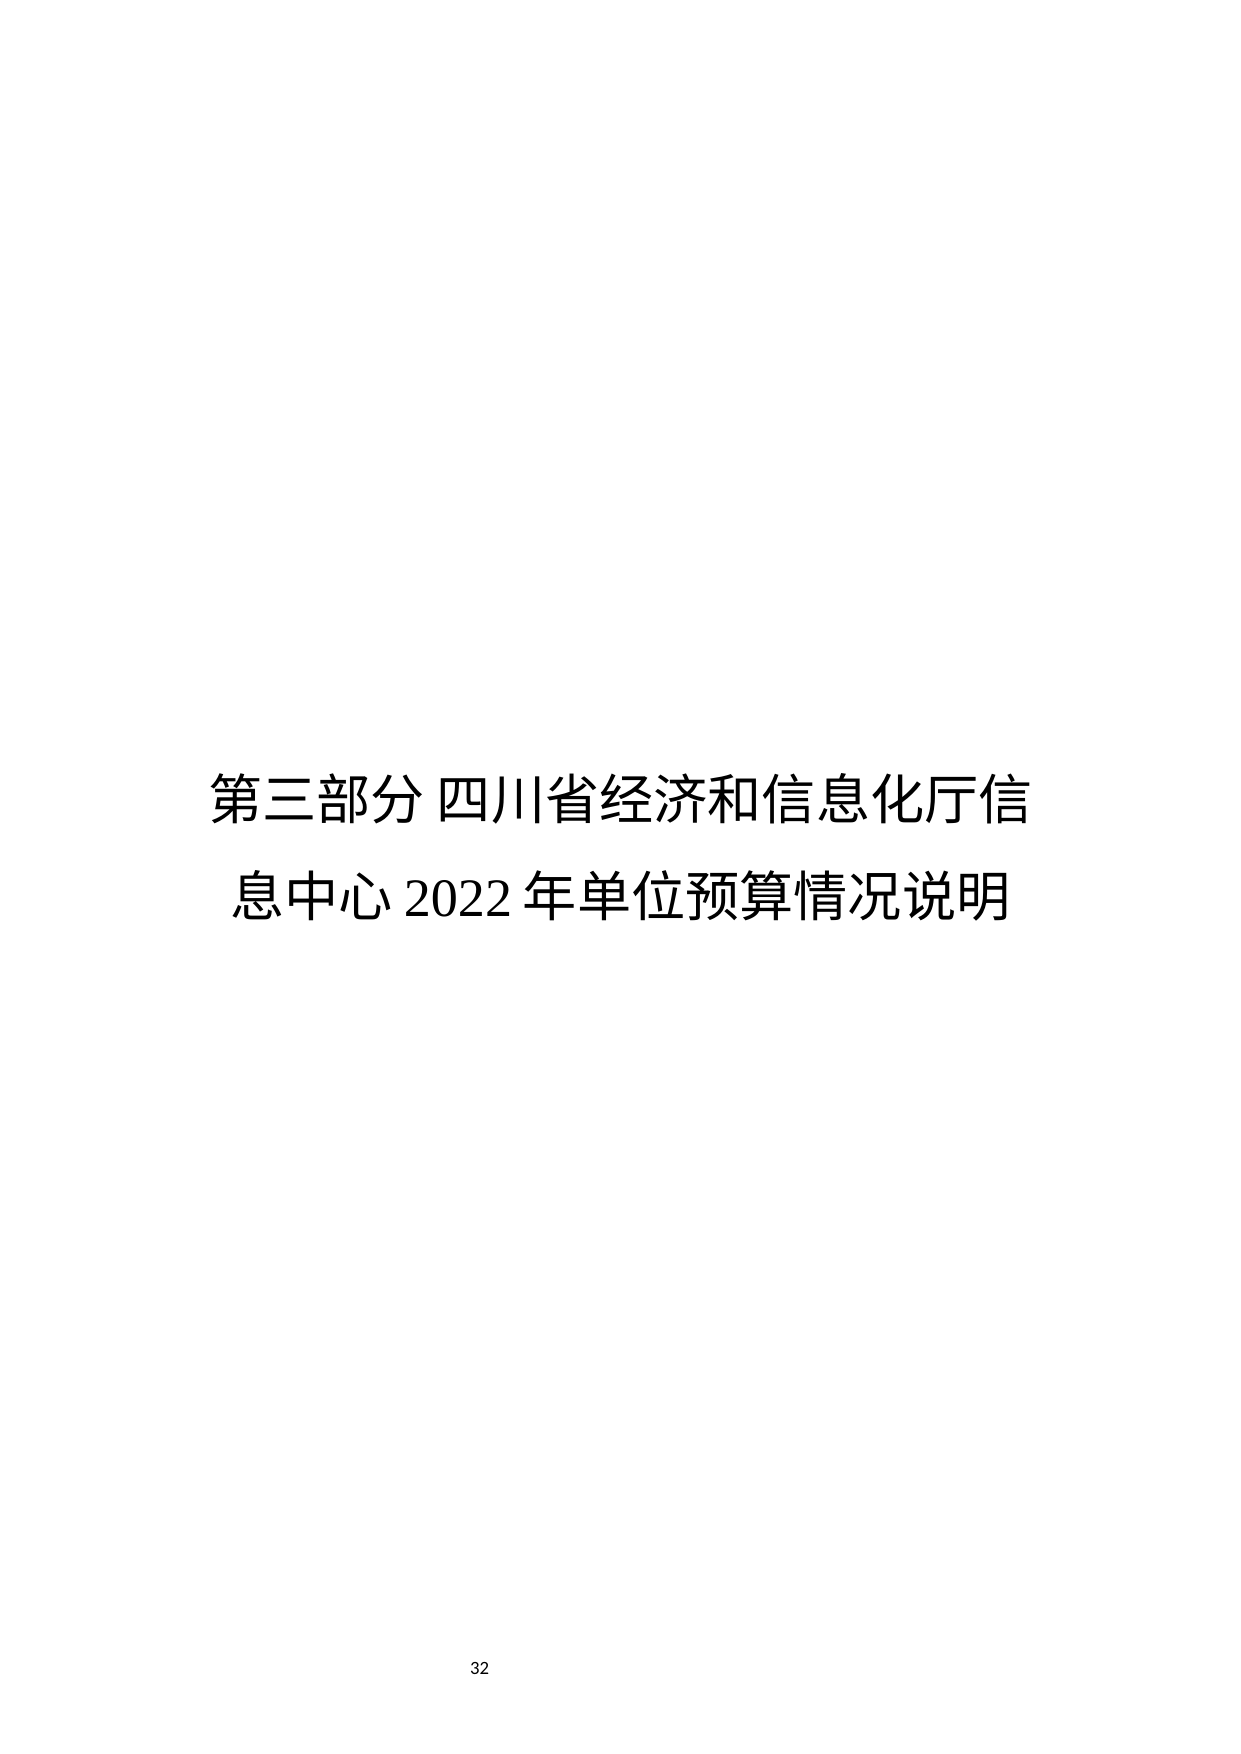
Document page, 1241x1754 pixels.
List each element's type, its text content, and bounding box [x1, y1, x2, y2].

text 第三部分 四川省经济和信息化厅信息中心2022年单位预算情况说明 [187, 747, 1053, 942]
